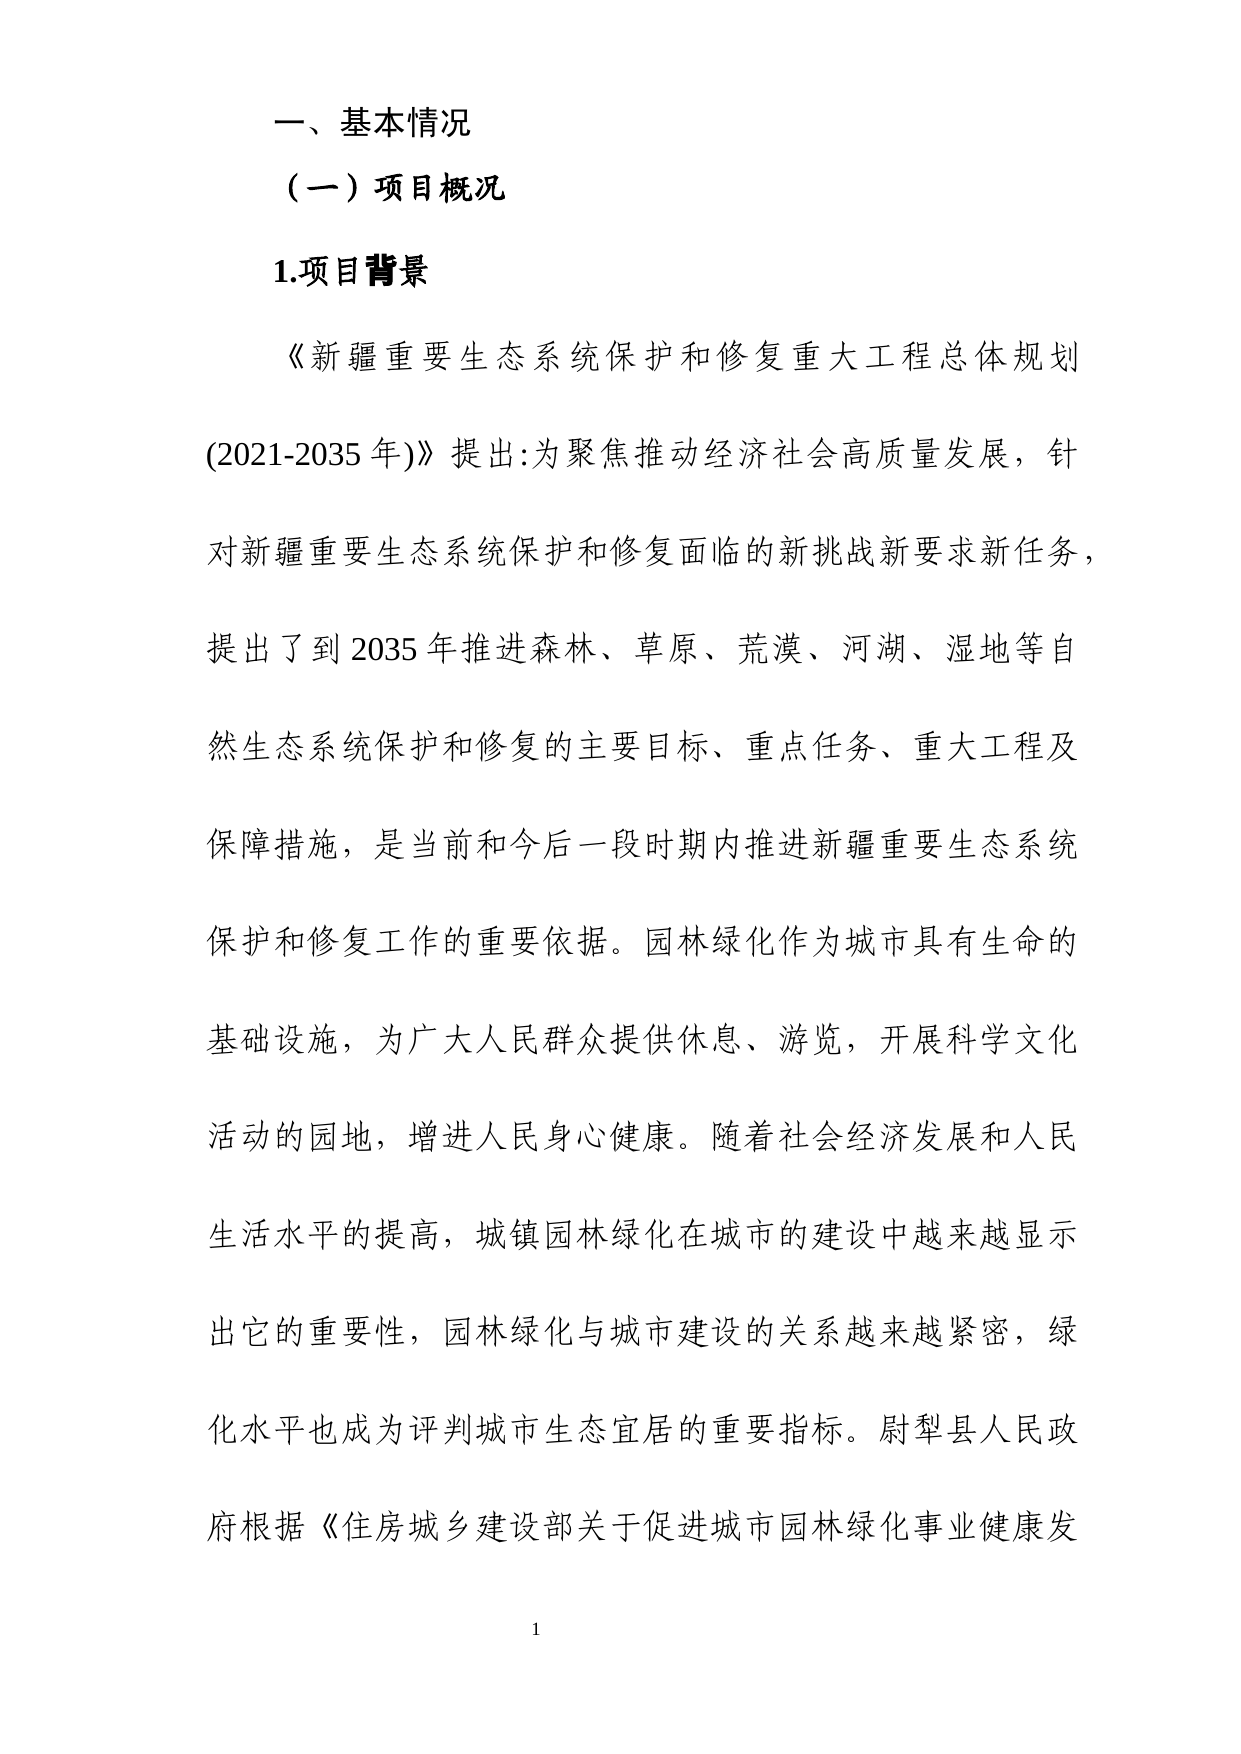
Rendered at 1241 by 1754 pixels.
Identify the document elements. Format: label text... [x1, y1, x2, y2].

text 一、基本情况 [206, 88, 1082, 153]
subtitle （一）项目概况 [206, 153, 1082, 218]
text 1.项目背景 [206, 237, 1082, 302]
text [206, 322, 1082, 1557]
